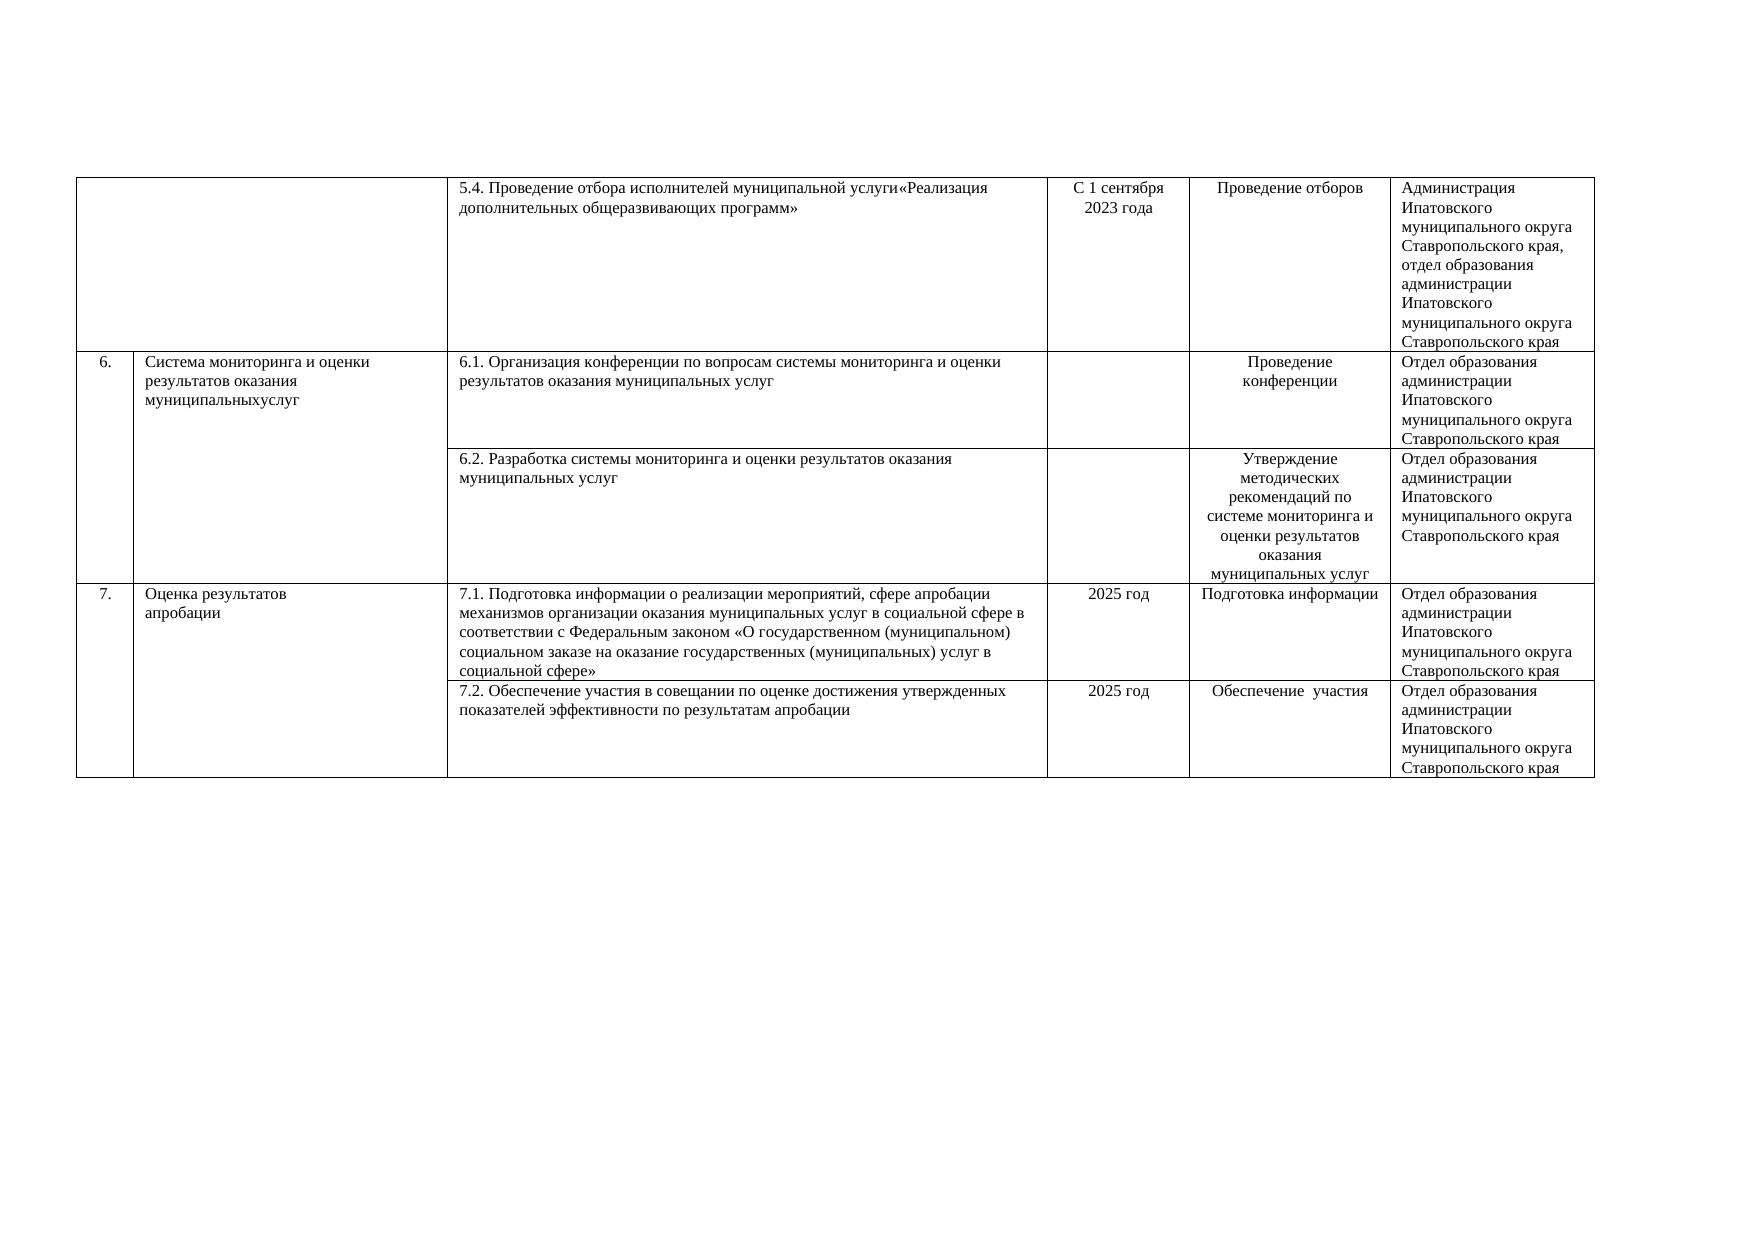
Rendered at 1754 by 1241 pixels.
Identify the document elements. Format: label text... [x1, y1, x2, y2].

table_cell Система мониторинга и оценки результатов оказания муниципальныхуслуг [134, 352, 447, 583]
table_cell Утверждение методических рекомендаций по системе мониторинга и оценки результатов оказания муниципальных услуг [1190, 449, 1390, 583]
table_cell [1048, 449, 1189, 583]
table_cell 5.4. Проведение отбора исполнителей муниципальной услуги«Реализация дополнительных общеразвивающих программ» [448, 178, 1047, 351]
table_cell 7.1. Подготовка информации о реализации мероприятий, сфере апробации механизмов организации оказания муниципальных услуг в социальной сфере в соответствии с Федеральным законом «О государственном (муниципальном) социальном заказе на оказание государственных (муниципальных) услуг в социальной сфере» [448, 584, 1047, 680]
table_cell Отдел образования администрации Ипатовского муниципального округа Ставропольского края [1391, 681, 1594, 777]
table_cell Отдел образования администрации Ипатовского муниципального округа Ставропольского края [1391, 352, 1594, 448]
table_cell 6. [77, 352, 133, 583]
table_cell 7.2. Обеспечение участия в совещании по оценке достижения утвержденных показателей эффективности по результатам апробации [448, 681, 1047, 777]
table_cell Отдел образования администрации Ипатовского муниципального округа Ставропольского края [1391, 584, 1594, 680]
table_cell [1391, 178, 1594, 351]
table_cell 6.1. Организация конференции по вопросам системы мониторинга и оценки результатов оказания муниципальных услуг [448, 352, 1047, 448]
table_cell 7. [77, 584, 133, 777]
table_cell 6.2. Разработка системы мониторинга и оценки результатов оказания муниципальных услуг [448, 449, 1047, 583]
table_cell Проведение отборов [1190, 178, 1390, 351]
table_cell 2025 год [1048, 584, 1189, 680]
table_cell Проведение конференции [1190, 352, 1390, 448]
table_cell Оценка результатов апробации [134, 584, 447, 777]
table_cell Подготовка информации [1190, 584, 1390, 680]
table_cell 2025 год [1048, 681, 1189, 777]
table_cell С 1 сентября 2023 года [1048, 178, 1189, 351]
table_cell Обеспечение участия [1190, 681, 1390, 777]
table_cell Отдел образования администрации Ипатовского муниципального округа Ставропольского края [1391, 449, 1594, 583]
table_cell [1048, 352, 1189, 448]
